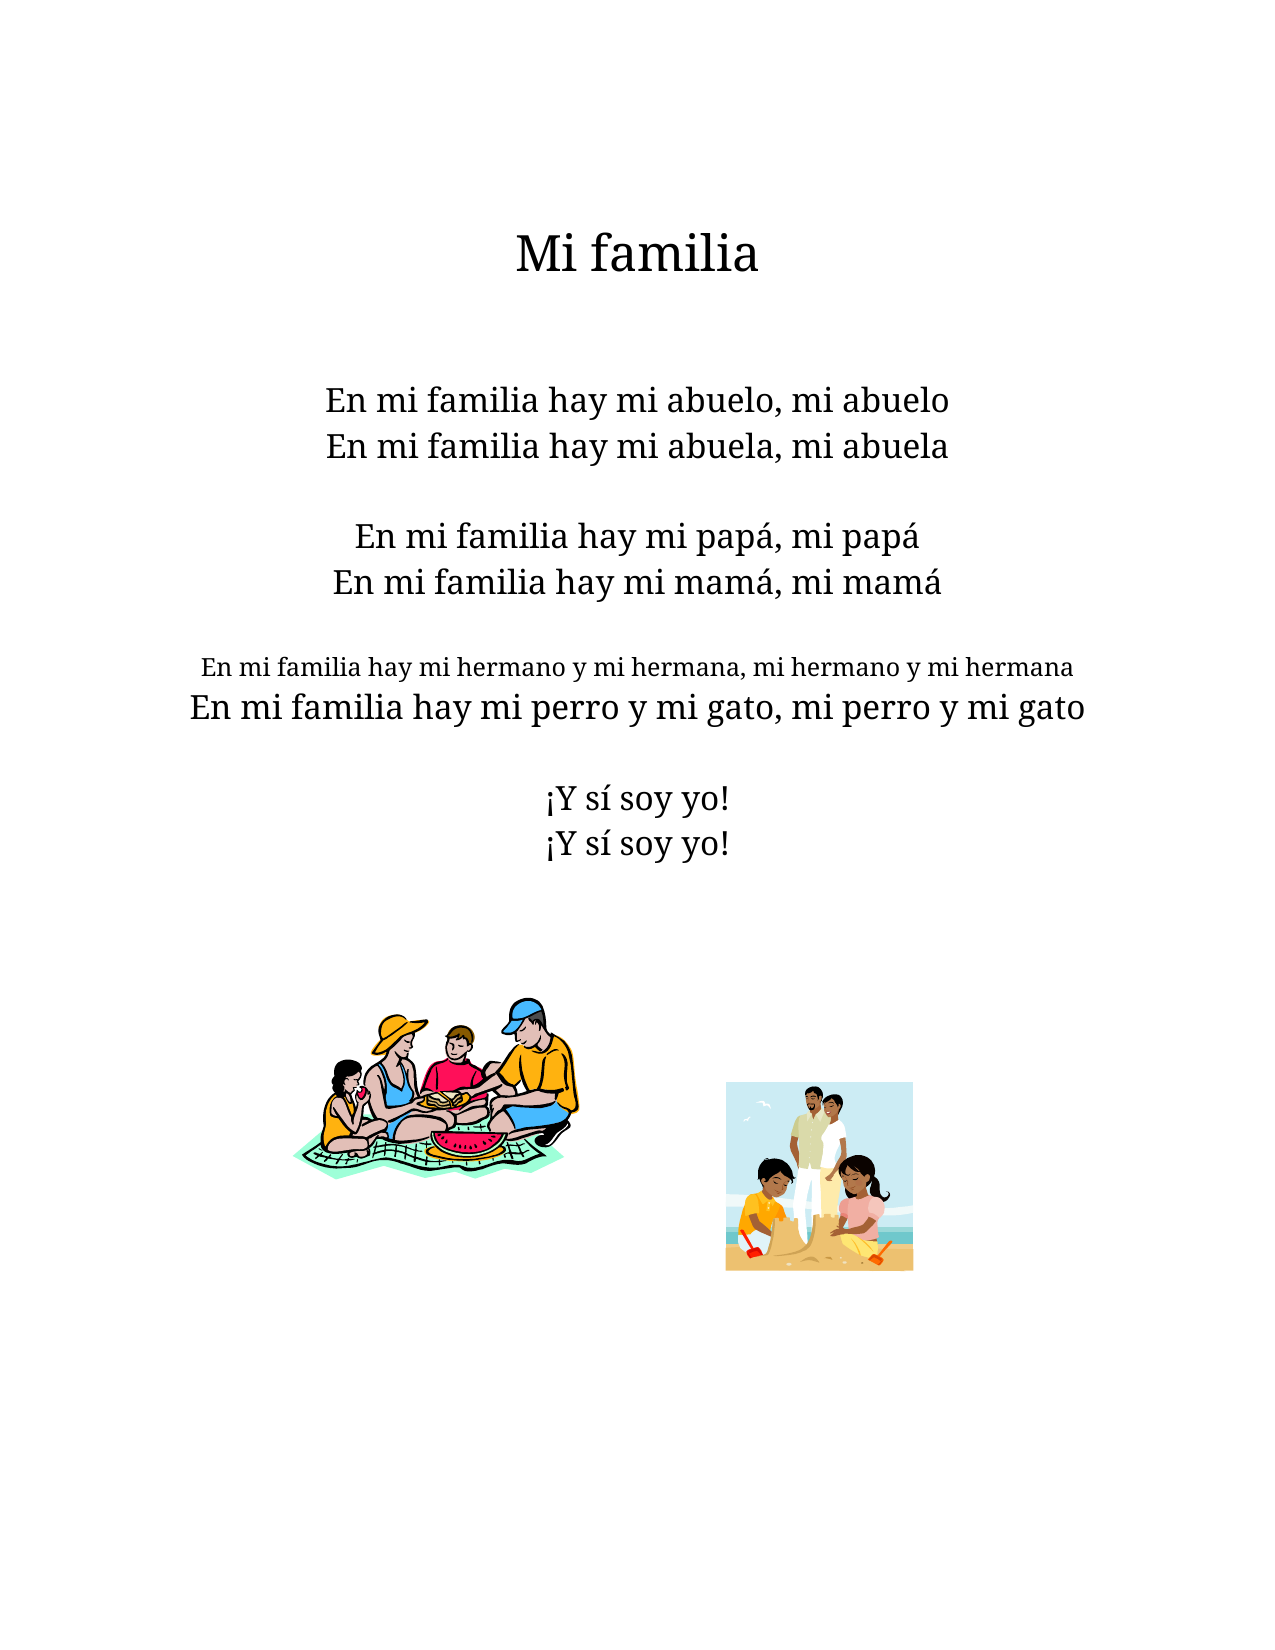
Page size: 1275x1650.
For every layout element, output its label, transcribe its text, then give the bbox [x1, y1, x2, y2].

text ¡Y sí soy yo! [150, 774, 1125, 820]
text En mi familia hay mi papá, mi papá [150, 513, 1125, 559]
text En mi familia hay mi abuelo, mi abuelo [150, 377, 1125, 422]
text Mi familia [150, 218, 1125, 286]
text En mi familia hay mi hermano y mi hermana, mi hermano y mi hermana [150, 649, 1125, 684]
text En mi familia hay mi abuela, mi abuela [150, 422, 1125, 468]
text En mi familia hay mi mamá, mi mamá [150, 559, 1125, 604]
text En mi familia hay mi perro y mi gato, mi perro y mi gato [150, 684, 1125, 729]
text ¡Y sí soy yo! [150, 820, 1125, 865]
